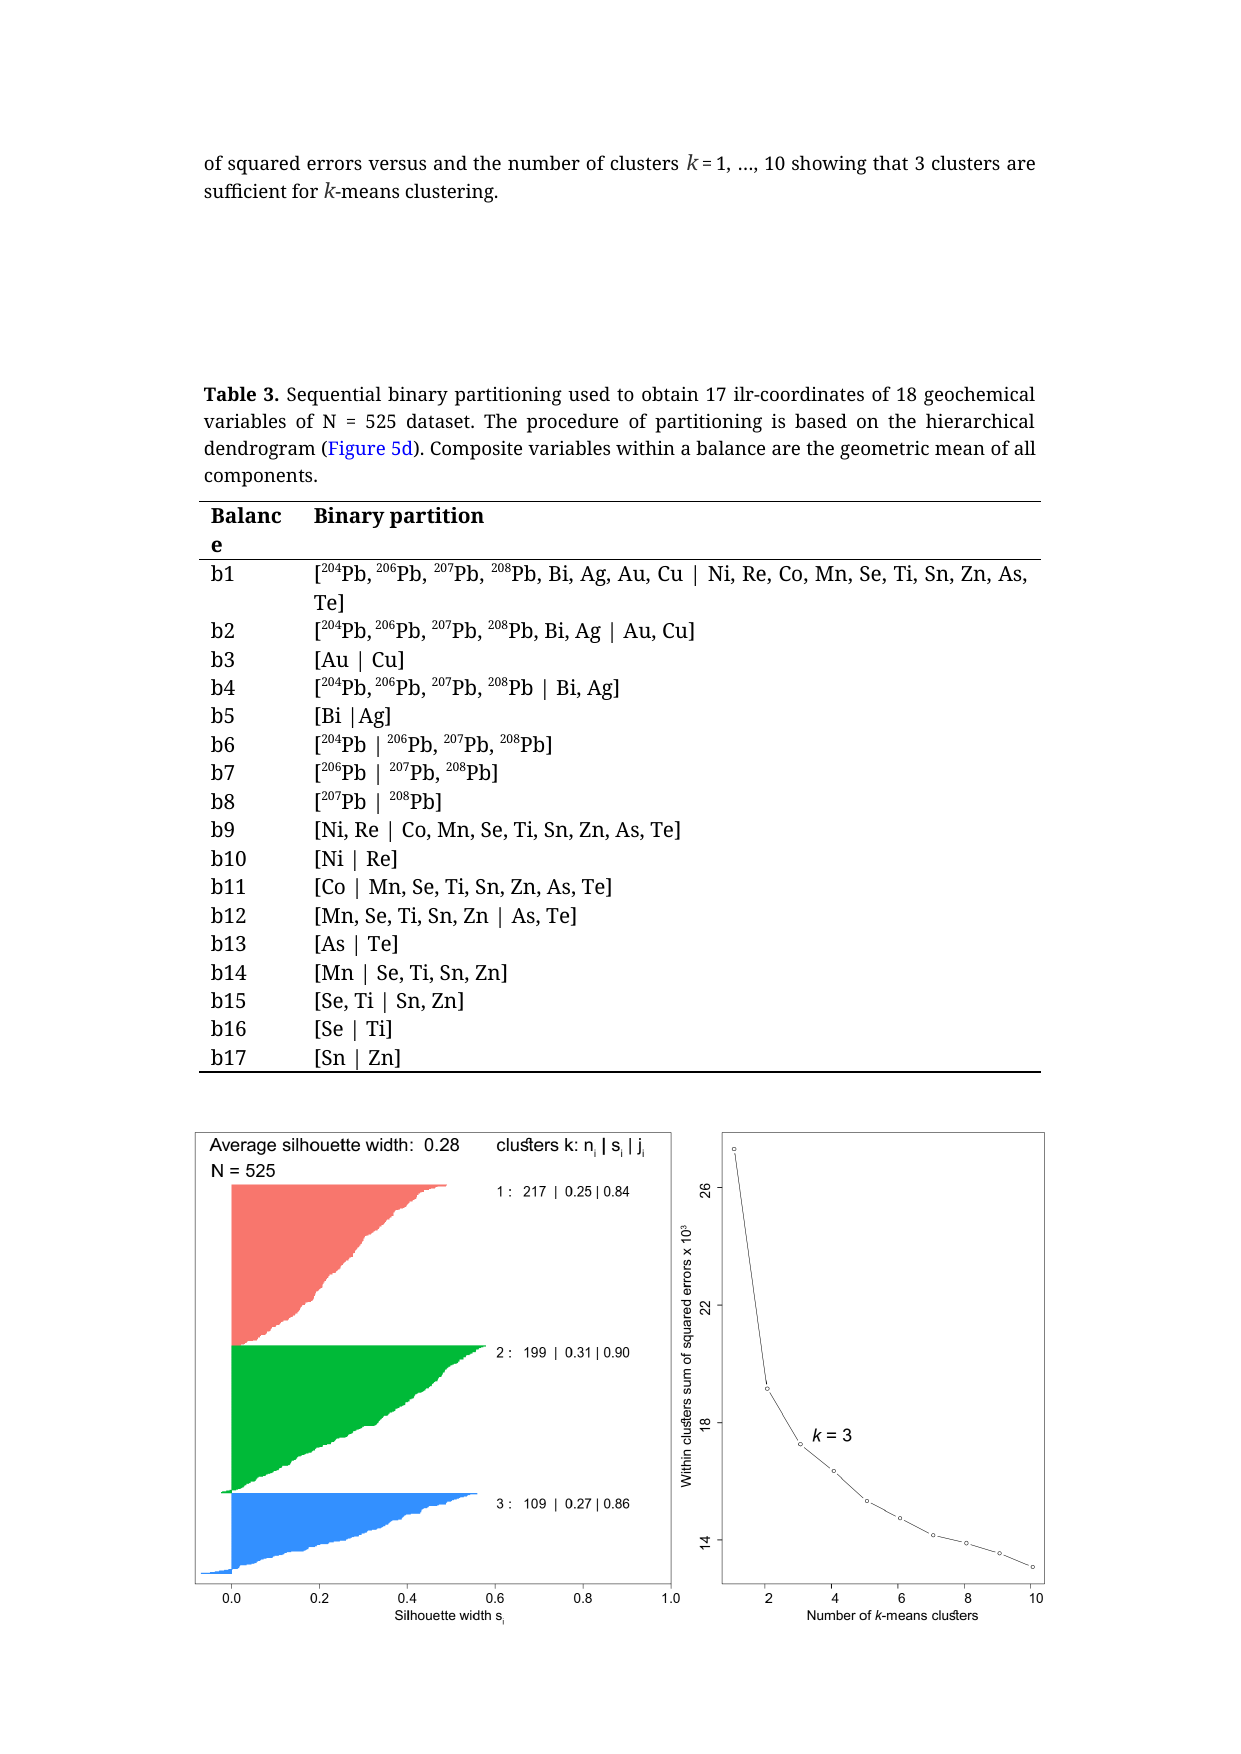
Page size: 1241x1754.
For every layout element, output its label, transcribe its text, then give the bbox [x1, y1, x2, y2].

table_cell [As | Te] [302, 929, 1041, 958]
table_cell [Ni, Re | Co, Mn, Se, Ti, Sn, Zn, As, Te] [Ni | Re] [Co | Mn, Se, Ti, Sn, Zn, As, Te] [Mn, Se, Ti, Sn, Zn | As, Te] [302, 815, 1041, 929]
table_cell b2 [199, 616, 302, 645]
table_cell [Au | Cu] [302, 645, 1041, 673]
table_cell b1 [199, 560, 302, 616]
table_cell [Se | Ti] [Sn | Zn] [302, 1015, 1041, 1071]
table_cell [204Pb | 206Pb, 207Pb, 208Pb] [302, 730, 1041, 758]
table_cell [207Pb | 208Pb] [302, 787, 1041, 815]
table_cell b14 [199, 958, 302, 986]
table_cell [204Pb, 206Pb, 207Pb, 208Pb | Bi, Ag] [302, 673, 1041, 702]
table_cell b3 [199, 645, 302, 673]
table_cell b9 b10 b11 b12 [199, 815, 302, 929]
table_cell b6 [199, 730, 302, 758]
table_cell b7 [199, 759, 302, 787]
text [204, 148, 1036, 204]
table_cell [204Pb, 206Pb, 207Pb, 208Pb, Bi, Ag, Au, Cu | Ni, Re, Co, Mn, Se, Ti, Sn, Zn, As, Te] [302, 560, 1041, 616]
table_cell b13 [199, 929, 302, 958]
picture [180, 1128, 1060, 1638]
table_cell b16 b17 [199, 1015, 302, 1071]
table_header Binary partition [302, 502, 1041, 558]
table_cell b15 [199, 986, 302, 1014]
table_header Balance [199, 502, 302, 558]
table_cell [Bi |Ag] [302, 702, 1041, 730]
table_cell b4 [199, 673, 302, 702]
table_cell [204Pb, 206Pb, 207Pb, 208Pb, Bi, Ag | Au, Cu] [302, 616, 1041, 645]
table_cell b8 [199, 787, 302, 815]
text Table 3. Sequential binary partitioning used to obtain 17 ilr-coordinates of 18 geochemical variables of N = 525 dataset. The procedure of partitioning is based on the hierarchical dendrogram (Figure 5d). Composite variables within a balance are the geometric mean of all components. [204, 380, 1036, 488]
table_cell b5 [199, 702, 302, 730]
table_cell [206Pb | 207Pb, 208Pb] [302, 759, 1041, 787]
table_cell [Se, Ti | Sn, Zn] [302, 986, 1041, 1014]
table_cell [Mn | Se, Ti, Sn, Zn] [302, 958, 1041, 986]
